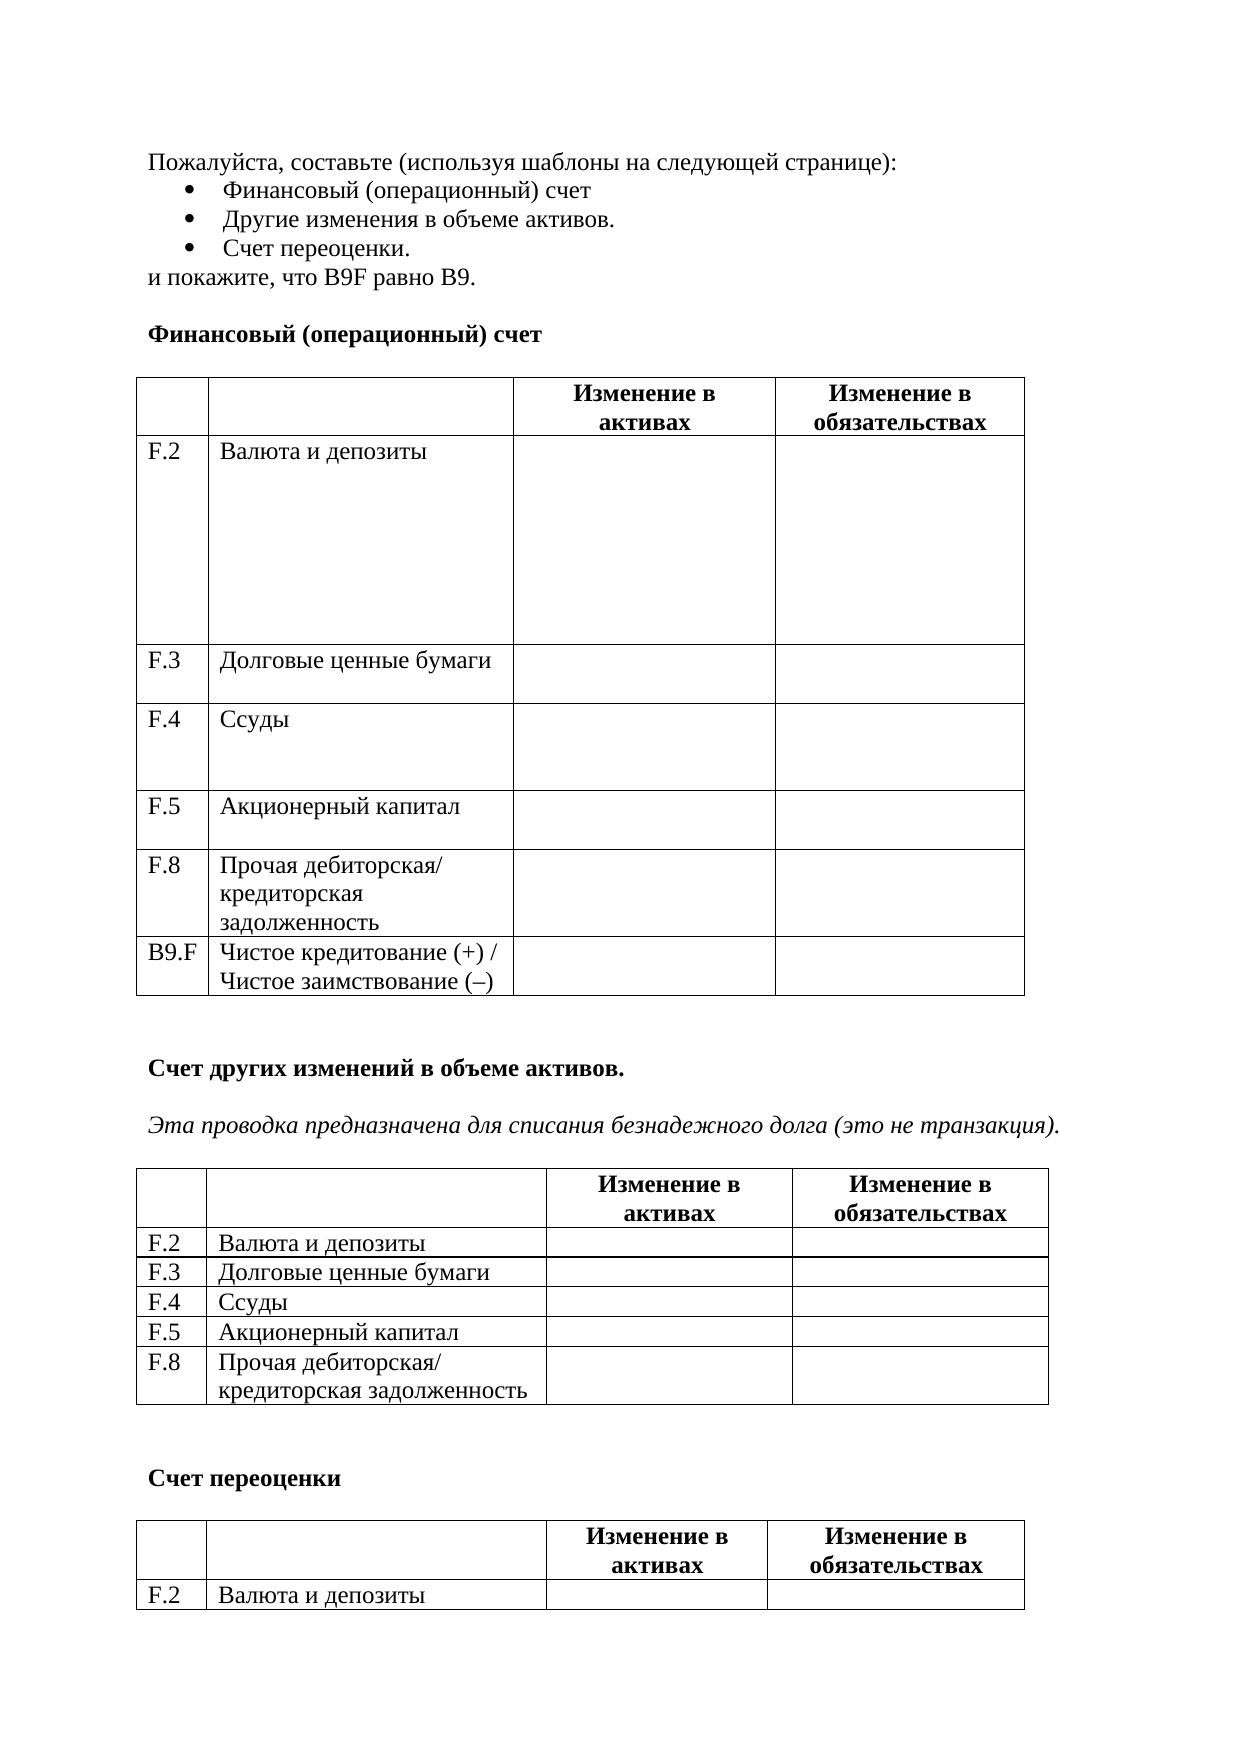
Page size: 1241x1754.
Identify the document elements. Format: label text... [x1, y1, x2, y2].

list Финансовый (операционный) счет [185, 176, 1092, 204]
table_header [137, 378, 208, 435]
table_cell [547, 1258, 792, 1286]
table_cell [793, 1287, 1048, 1316]
list Другие изменения в объеме активов. [185, 204, 1092, 233]
table_cell F.5 [137, 1317, 206, 1346]
table_cell B9.F [137, 937, 208, 994]
table_cell F.4 [137, 704, 208, 790]
table_header Изменение в обязательствах [768, 1521, 1024, 1579]
table_cell Валюта и депозиты [207, 1580, 546, 1609]
table_cell [514, 704, 775, 790]
table_cell [793, 1317, 1048, 1346]
table_cell F.5 [137, 791, 208, 849]
table_header Изменение в обязательствах [776, 378, 1024, 435]
table_cell Ссуды [207, 1287, 546, 1316]
table_cell F.8 [137, 1347, 206, 1404]
table_cell [793, 1347, 1048, 1404]
table_cell [768, 1580, 1024, 1609]
table_cell [514, 791, 775, 849]
text и покажите, что B9F равно B9. [148, 262, 1092, 291]
table_cell [514, 436, 775, 644]
table_cell Ссуды [209, 704, 513, 790]
table_cell Валюта и депозиты [207, 1228, 546, 1256]
table_cell [547, 1347, 792, 1404]
list Счет переоценки. [185, 233, 1092, 262]
table_cell Чистое кредитование (+) / Чистое заимствование (–) [209, 937, 513, 994]
table_cell F.3 [137, 645, 208, 703]
table_cell Валюта и депозиты [209, 436, 513, 644]
table_header Изменение в активах [514, 378, 775, 435]
table_cell Долговые ценные бумаги [207, 1258, 546, 1286]
table_cell F.4 [137, 1287, 206, 1316]
table_header Изменение в активах [547, 1169, 792, 1227]
table_cell [776, 645, 1024, 703]
table_cell [793, 1228, 1048, 1256]
table_cell [547, 1287, 792, 1316]
table_cell [547, 1580, 767, 1609]
table_cell Долговые ценные бумаги [209, 645, 513, 703]
text Счет других изменений в объеме активов. [148, 1053, 1092, 1082]
table_cell [547, 1317, 792, 1346]
table_cell F.8 [137, 850, 208, 936]
table_cell [514, 850, 775, 936]
table_cell Акционерный капитал [209, 791, 513, 849]
table_cell [514, 937, 775, 994]
table_header [207, 1169, 546, 1227]
table_cell Прочая дебиторская/ кредиторская задолженность [209, 850, 513, 936]
table_cell F.3 [137, 1258, 206, 1286]
table_header [137, 1521, 206, 1579]
text Пожалуйста, составьте (используя шаблоны на следующей странице): [148, 147, 1092, 176]
table_cell [776, 704, 1024, 790]
table_cell F.2 [137, 436, 208, 644]
table_header Изменение в активах [547, 1521, 767, 1579]
table_cell [514, 645, 775, 703]
table_cell [793, 1258, 1048, 1286]
table_header [209, 378, 513, 435]
table_cell F.2 [137, 1228, 206, 1256]
text Эта проводка предназначена для списания безнадежного долга (это не транзакция). [148, 1111, 1092, 1139]
table_header Изменение в обязательствах [793, 1169, 1048, 1227]
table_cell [207, 1347, 546, 1404]
table_cell F.2 [137, 1580, 206, 1609]
table_cell [776, 850, 1024, 936]
text Счет переоценки [148, 1463, 1092, 1492]
text Финансовый (операционный) счет [148, 319, 1092, 348]
table_cell [547, 1228, 792, 1256]
table_cell [776, 937, 1024, 994]
table_cell Акционерный капитал [207, 1317, 546, 1346]
table_header [137, 1169, 206, 1227]
table_header [207, 1521, 546, 1579]
table_cell [776, 791, 1024, 849]
table_cell [776, 436, 1024, 644]
